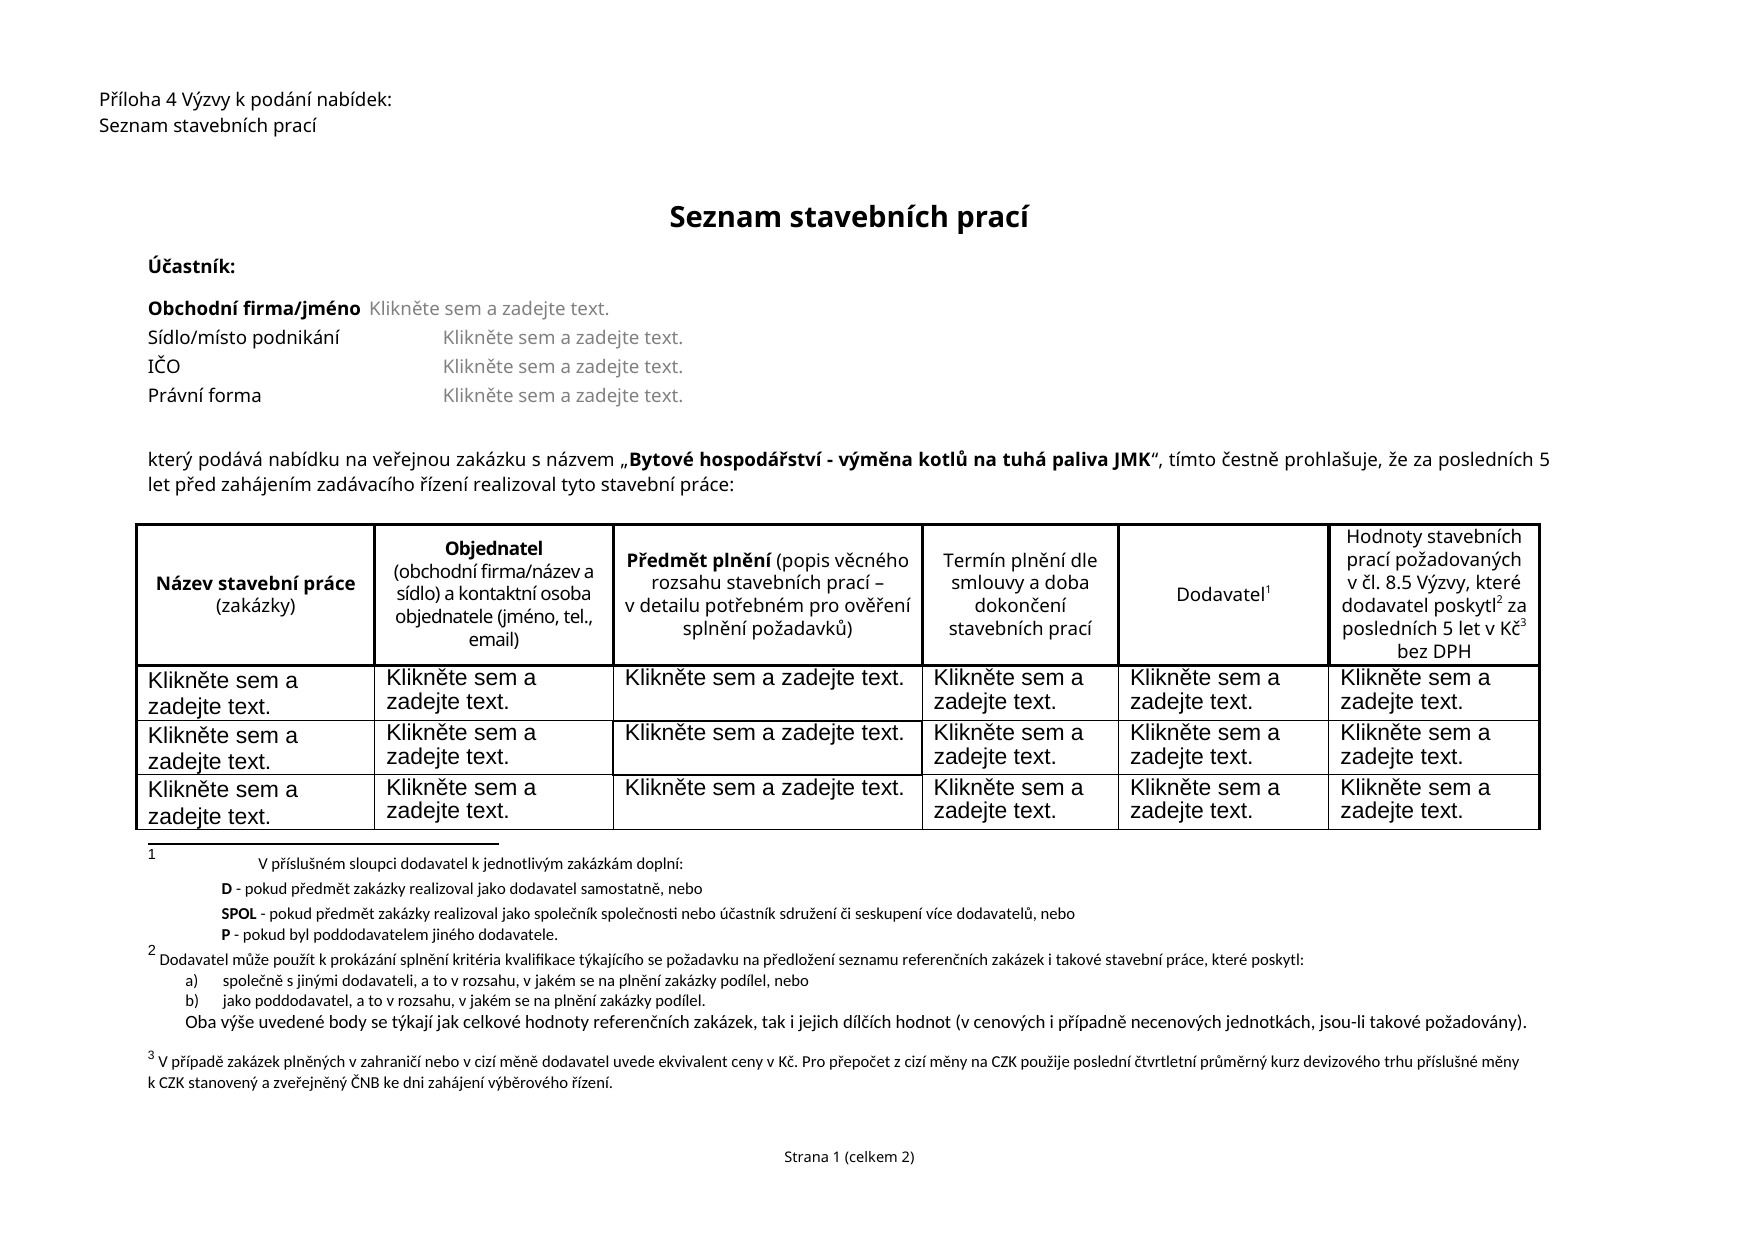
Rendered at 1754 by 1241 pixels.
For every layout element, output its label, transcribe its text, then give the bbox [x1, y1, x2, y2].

table_header Dodavatel [1120, 526, 1327, 664]
table_header Termín plnění dle smlouvy a doba dokončení stavebních prací [924, 526, 1117, 664]
table_header Název stavební práce (zakázky) [138, 526, 373, 664]
table_header Předmět plnění (popis věcného rozsahu stavebních prací – v detailu potřebném pro ověření splnění požadavků) [615, 526, 921, 664]
table_header Objednatel (obchodní firma/název a sídlo) a kontaktní osoba objednatele (jméno, tel., email) [376, 526, 612, 664]
table_header Hodnoty stavebních prací požadovaných v čl. 8.5 Výzvy, které dodavatel poskytl za posledních 5 let v Kč bez DPH [1331, 526, 1538, 664]
text Účastník: [148, 249, 1551, 279]
title Seznam stavebních prací [148, 196, 1551, 236]
text IČO [148, 350, 1551, 379]
text Sídlo/místo podnikání [148, 321, 1551, 350]
text který podává nabídku na veřejnou zakázku s názvem „Bytové hospodářství - výměna kotlů na tuhá paliva JMK“, tímto čestně prohlašuje, že za posledních 5 let před zahájením zadávacího řízení realizoval tyto stavební práce: [148, 446, 1551, 497]
text Právní forma [148, 379, 1551, 408]
text Obchodní firma/jméno [148, 292, 1551, 321]
